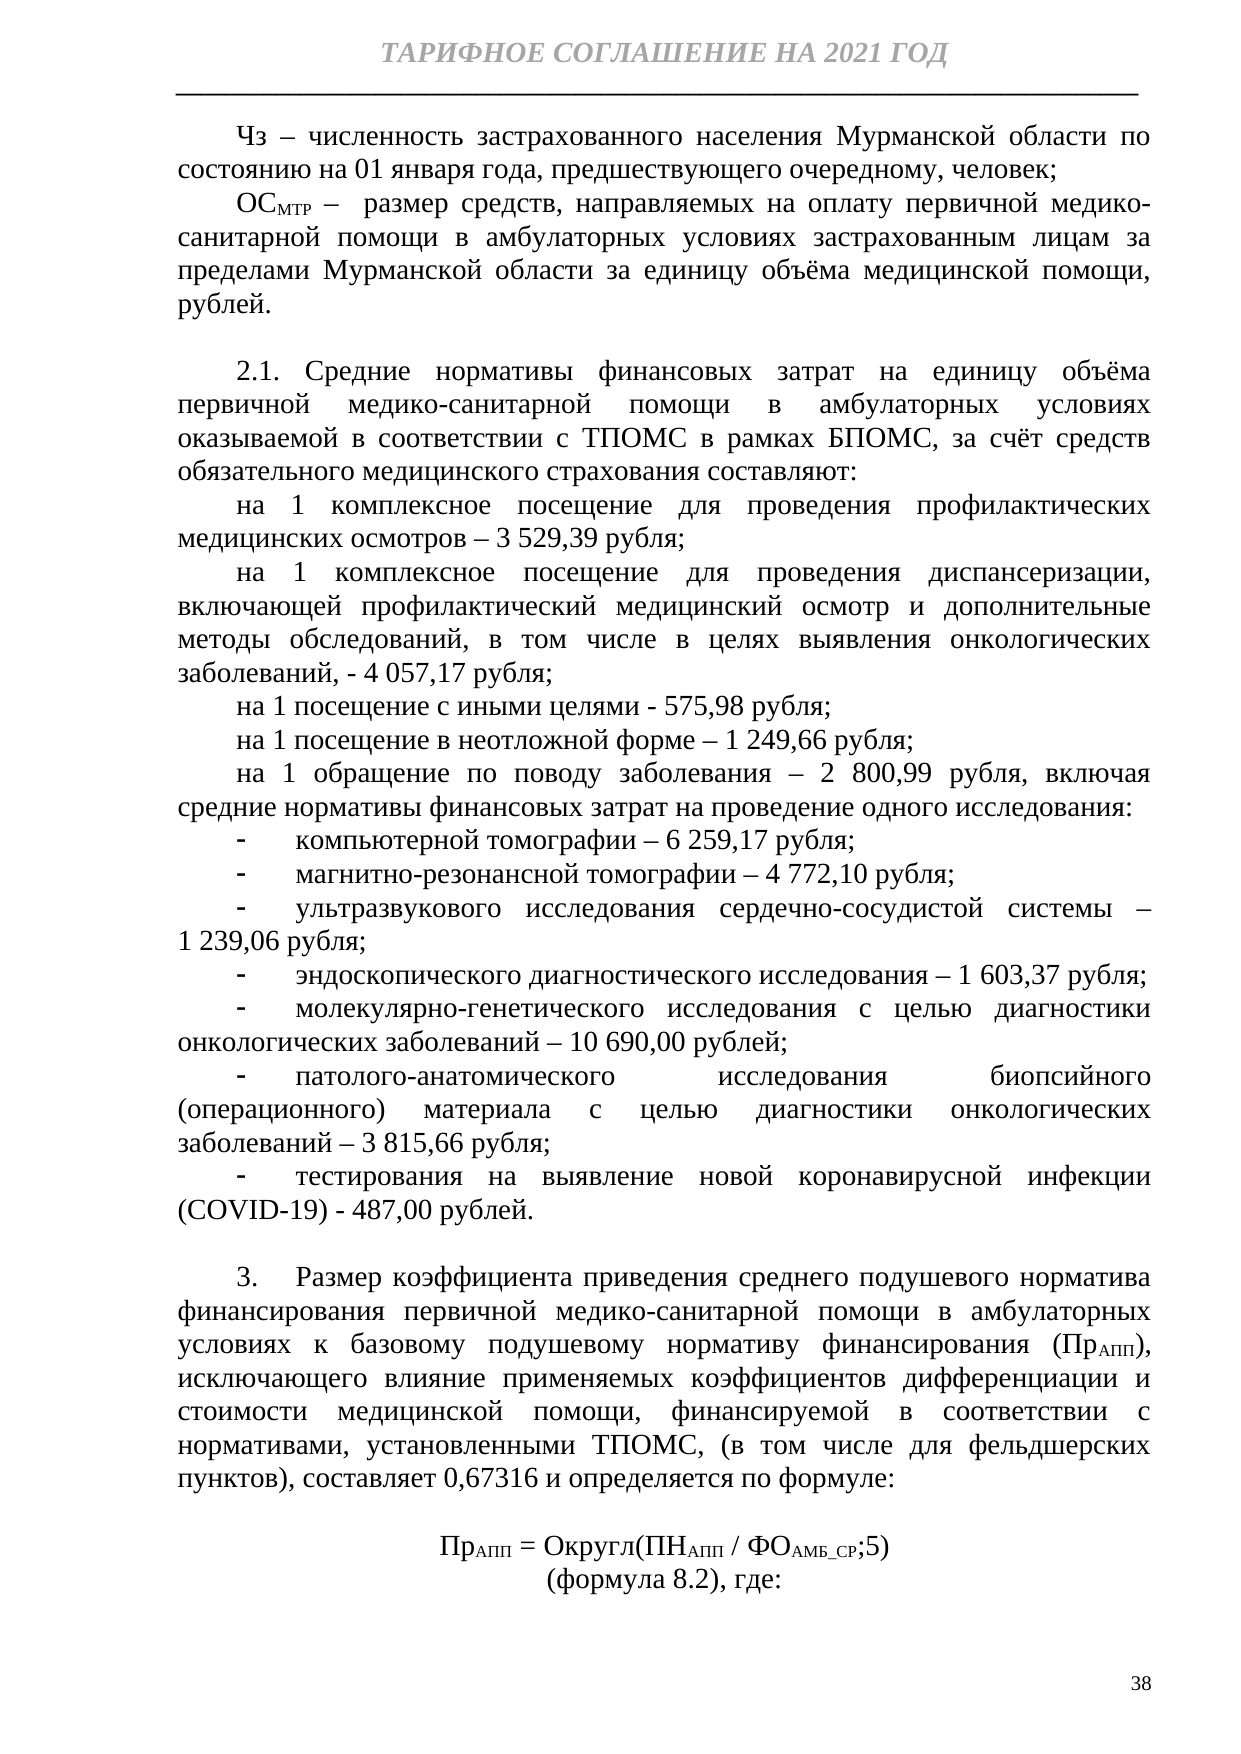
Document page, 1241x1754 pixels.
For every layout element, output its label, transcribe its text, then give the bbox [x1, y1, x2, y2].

list магнитно-резонансной томографии – 4 772,10 рубля; [177, 856, 1152, 890]
list тестирования на выявление новой коронавирусной инфекции (COVID-19) - 487,00 рублей. [177, 1158, 1152, 1226]
text на 1 комплексное посещение для проведения диспансеризации, включающей профилактический медицинский осмотр и дополнительные методы обследований, в том числе в целях выявления онкологических заболеваний, - 4 057,17 рубля; [177, 554, 1152, 688]
text на 1 комплексное посещение для проведения профилактических медицинских осмотров – 3 529,39 рубля; [177, 487, 1152, 554]
list ультразвукового исследования сердечно-сосудистой системы – 1 239,06 рубля; [177, 890, 1152, 957]
list молекулярно-генетического исследования с целью диагностики онкологических заболеваний – 10 690,00 рублей; [177, 991, 1152, 1058]
list Размер коэффициента приведения среднего подушевого норматива финансирования первичной медико-санитарной помощи в амбулаторных условиях к базовому подушевому нормативу финансирования (ПрАПП), исключающего влияние применяемых коэффициентов дифференциации и стоимости медицинской помощи, финансируемой в соответствии с нормативами, установленными ТПОМС, (в том числе для фельдшерских пунктов), составляет 0,67316 и определяется по формуле: [177, 1259, 1152, 1494]
text Чз – численность застрахованного населения Мурманской области по состоянию на 01 января года, предшествующего очередному, человек; [177, 118, 1152, 185]
text ПрАПП = Округл(ПНАПП / ФОАМБ_СР;5) [177, 1528, 1152, 1561]
text (формула 8.2), где: [177, 1561, 1152, 1595]
text ОСМТР – размер средств, направляемых на оплату первичной медико-санитарной помощи в амбулаторных условиях застрахованным лицам за пределами Мурманской области за единицу объёма медицинской помощи, рублей. [177, 185, 1152, 319]
text 2.1. Средние нормативы финансовых затрат на единицу объёма первичной медико-санитарной помощи в амбулаторных условиях оказываемой в соответствии с ТПОМС в рамках БПОМС, за счёт средств обязательного медицинского страхования составляют: [177, 353, 1152, 487]
list эндоскопического диагностического исследования – 1 603,37 рубля; [177, 957, 1152, 991]
text на 1 обращение по поводу заболевания – 2 800,99 рубля, включая средние нормативы финансовых затрат на проведение одного исследования: [177, 755, 1152, 822]
list патолого-анатомического исследования биопсийного (операционного) материала с целью диагностики онкологических заболеваний – 3 815,66 рубля; [177, 1058, 1152, 1158]
list компьютерной томографии – 6 259,17 рубля; [177, 822, 1152, 856]
text на 1 посещение с иными целями - 575,98 рубля; [177, 688, 1152, 722]
text на 1 посещение в неотложной форме – 1 249,66 рубля; [177, 722, 1152, 755]
